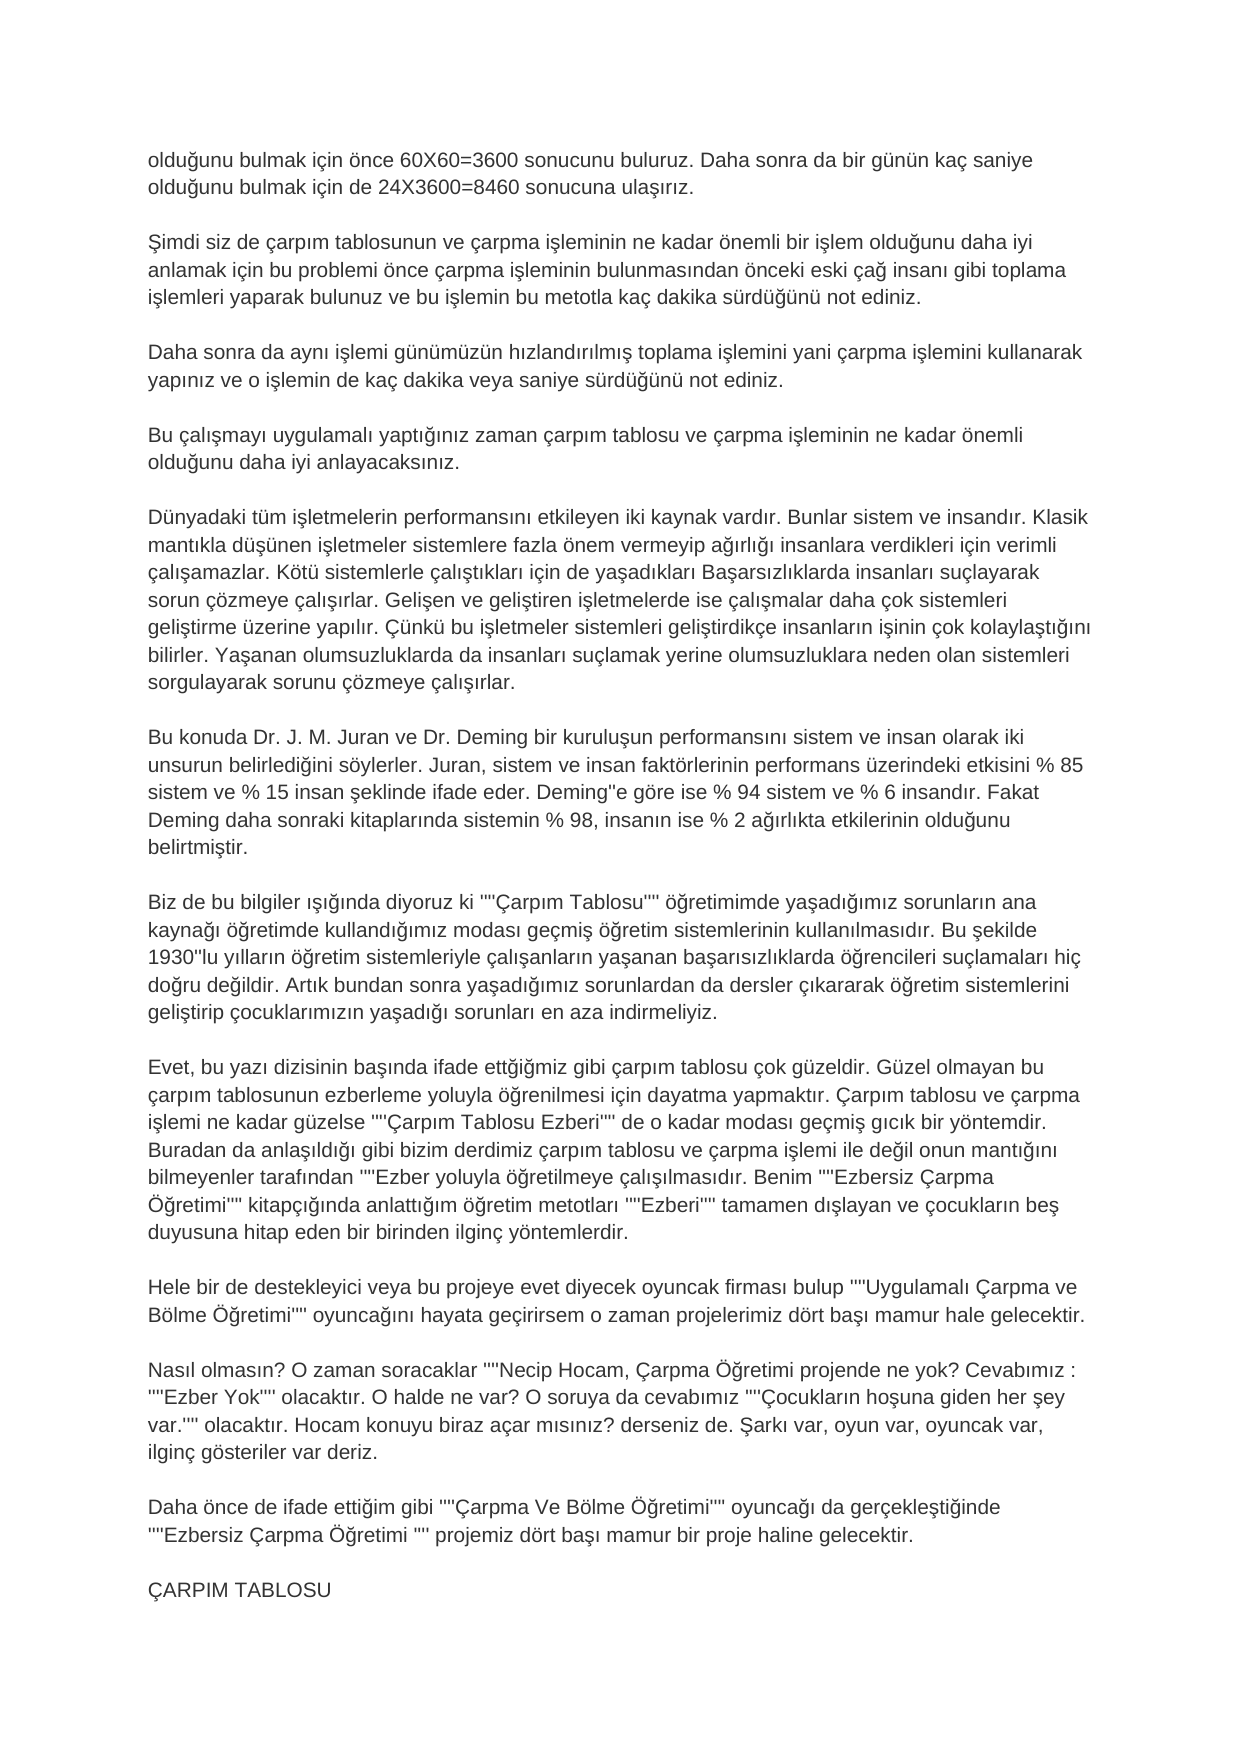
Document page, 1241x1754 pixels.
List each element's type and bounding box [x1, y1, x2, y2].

text [148, 148, 1093, 1602]
